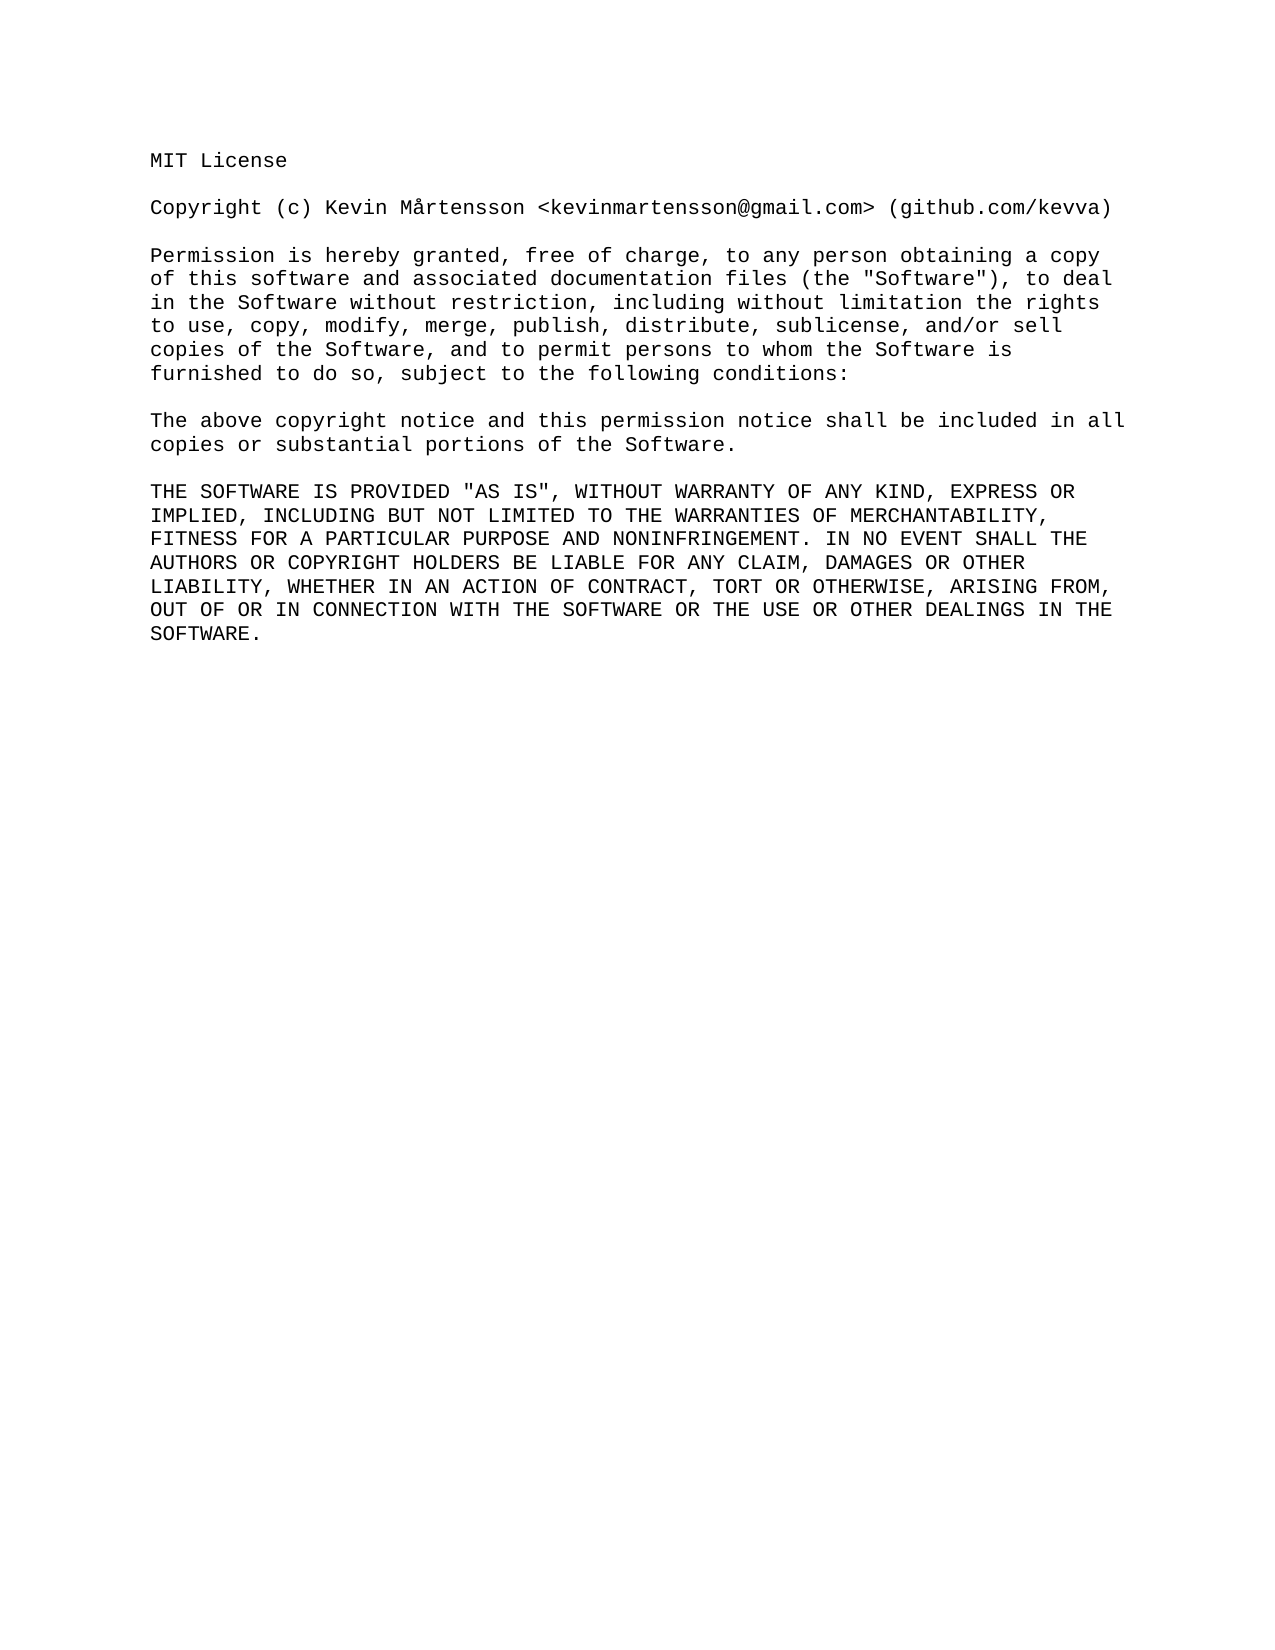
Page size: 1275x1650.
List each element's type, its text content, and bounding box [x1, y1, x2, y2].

text The above copyright notice and this permission notice shall be included in all copies or substantial portions of the Software. [150, 410, 1125, 457]
text Copyright (c) Kevin Mårtensson <kevinmartensson@gmail.com> (github.com/kevva) [150, 197, 1125, 221]
text Permission is hereby granted, free of charge, to any person obtaining a copy of this software and associated documentation files (the "Software"), to deal in the Software without restriction, including without limitation the rights to use, copy, modify, merge, publish, distribute, sublicense, and/or sell copies of the Software, and to permit persons to whom the Software is furnished to do so, subject to the following conditions: [150, 244, 1125, 386]
text THE SOFTWARE IS PROVIDED "AS IS", WITHOUT WARRANTY OF ANY KIND, EXPRESS OR IMPLIED, INCLUDING BUT NOT LIMITED TO THE WARRANTIES OF MERCHANTABILITY, FITNESS FOR A PARTICULAR PURPOSE AND NONINFRINGEMENT. IN NO EVENT SHALL THE AUTHORS OR COPYRIGHT HOLDERS BE LIABLE FOR ANY CLAIM, DAMAGES OR OTHER LIABILITY, WHETHER IN AN ACTION OF CONTRACT, TORT OR OTHERWISE, ARISING FROM, OUT OF OR IN CONNECTION WITH THE SOFTWARE OR THE USE OR OTHER DEALINGS IN THE SOFTWARE. [150, 481, 1125, 647]
text MIT License [150, 150, 1125, 174]
